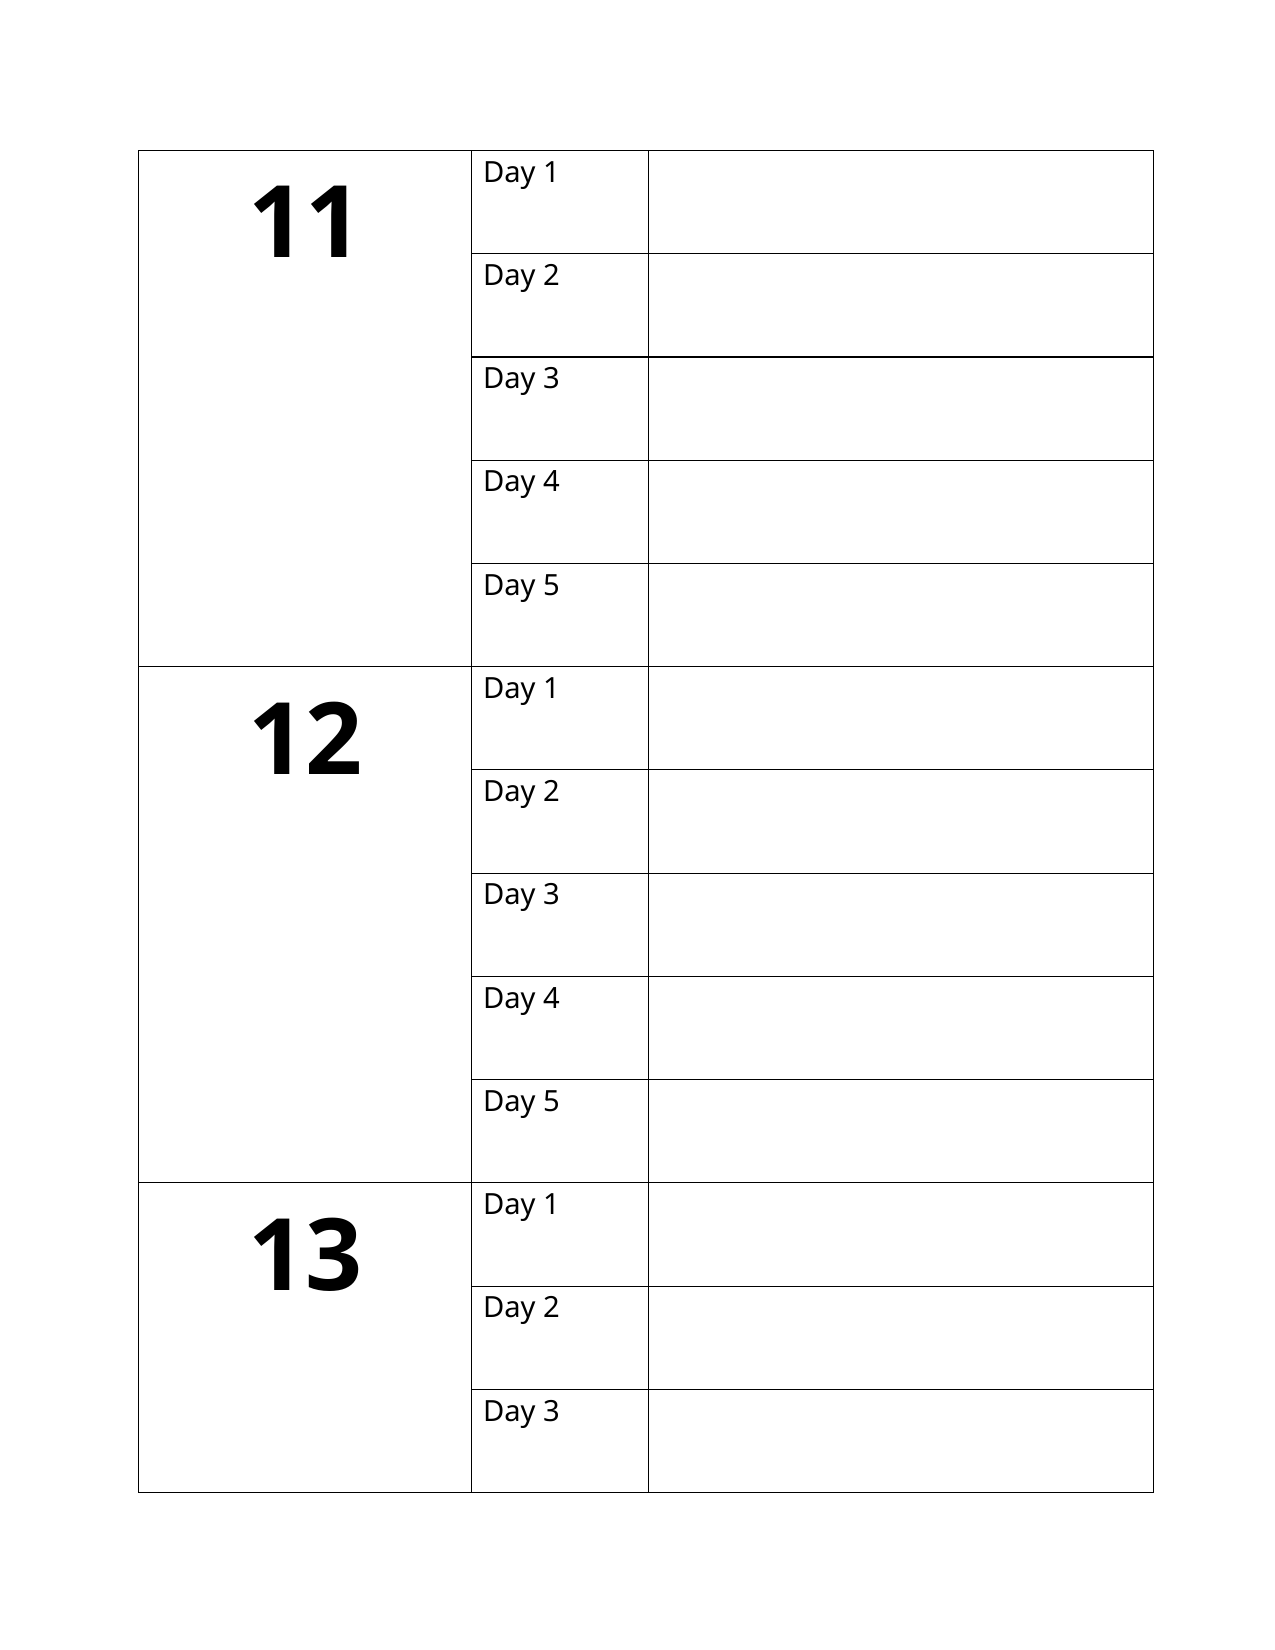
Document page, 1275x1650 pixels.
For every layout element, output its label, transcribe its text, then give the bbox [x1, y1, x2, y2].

table_cell Day 1 [472, 1183, 648, 1286]
table_cell Day 5 [472, 564, 648, 666]
table_cell [649, 358, 1153, 460]
table_cell [649, 1390, 1153, 1492]
table_cell Day 1 [472, 667, 648, 769]
table_cell [649, 151, 1153, 253]
table_cell [649, 874, 1153, 976]
table_cell [649, 564, 1153, 666]
table_cell [649, 1183, 1153, 1286]
table_cell Day 3 [472, 1390, 648, 1492]
table_cell [649, 1080, 1153, 1182]
table_cell Day 3 [472, 874, 648, 976]
table_cell Day 5 [472, 1080, 648, 1182]
table_cell [649, 254, 1153, 356]
table_cell Day 2 [472, 770, 648, 873]
table_cell Day 1 [472, 151, 648, 253]
table_cell 12 [139, 667, 471, 1182]
table_cell [649, 770, 1153, 873]
table_cell 11 [139, 151, 471, 666]
table_cell [649, 461, 1153, 563]
table_cell Day 2 [472, 1287, 648, 1389]
table_cell Day 3 [472, 358, 648, 460]
table_cell 13 [139, 1183, 471, 1492]
table_cell Day 4 [472, 461, 648, 563]
table_cell Day 4 [472, 977, 648, 1079]
table_cell Day 2 [472, 254, 648, 356]
table_cell [649, 977, 1153, 1079]
table_cell [649, 1287, 1153, 1389]
table_cell [649, 667, 1153, 769]
